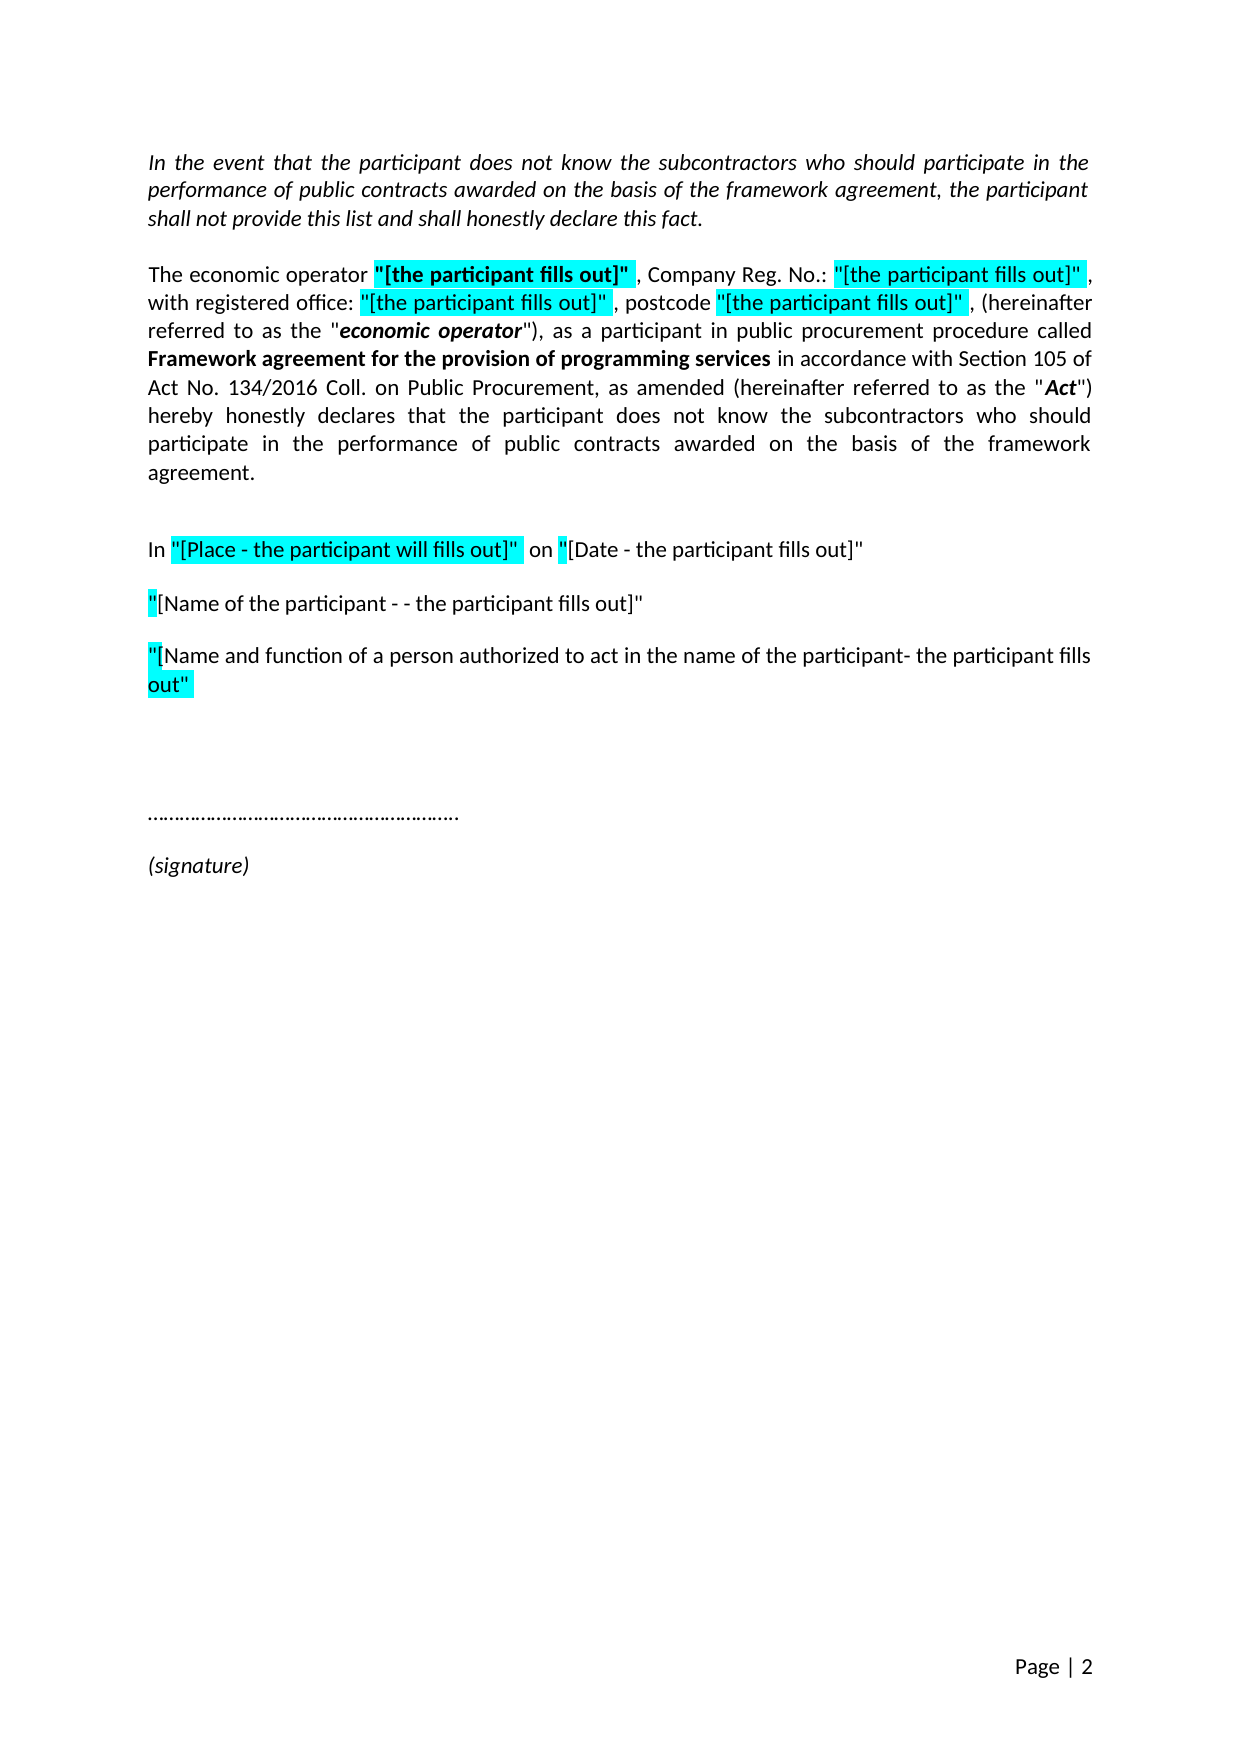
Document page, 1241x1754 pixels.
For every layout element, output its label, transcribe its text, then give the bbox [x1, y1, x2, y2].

text The economic operator , Company Reg. No.: , with registered office: , postcode , (hereinafter referred to as the "economic operator"), as a participant in public procurement procedure called Framework agreement for the provision of programming services in accordance with Section 105 of Act No. 134/2016 Coll. on Public Procurement, as amended (hereinafter referred to as the "Act") hereby honestly declares that the participant does not know the subcontractors who should participate in the performance of public contracts awarded on the basis of the framework agreement. [148, 260, 1093, 486]
text In on [567, 536, 1093, 564]
text (signature) [148, 851, 1093, 879]
text In on [524, 536, 558, 564]
text ………………………………………………….. [148, 798, 1093, 826]
text In the event that the participant does not know the subcontractors who should participate in the performance of public contracts awarded on the basis of the framework agreement, the participant shall not provide this list and shall honestly declare this fact. [148, 148, 1093, 232]
text In on [148, 536, 171, 564]
